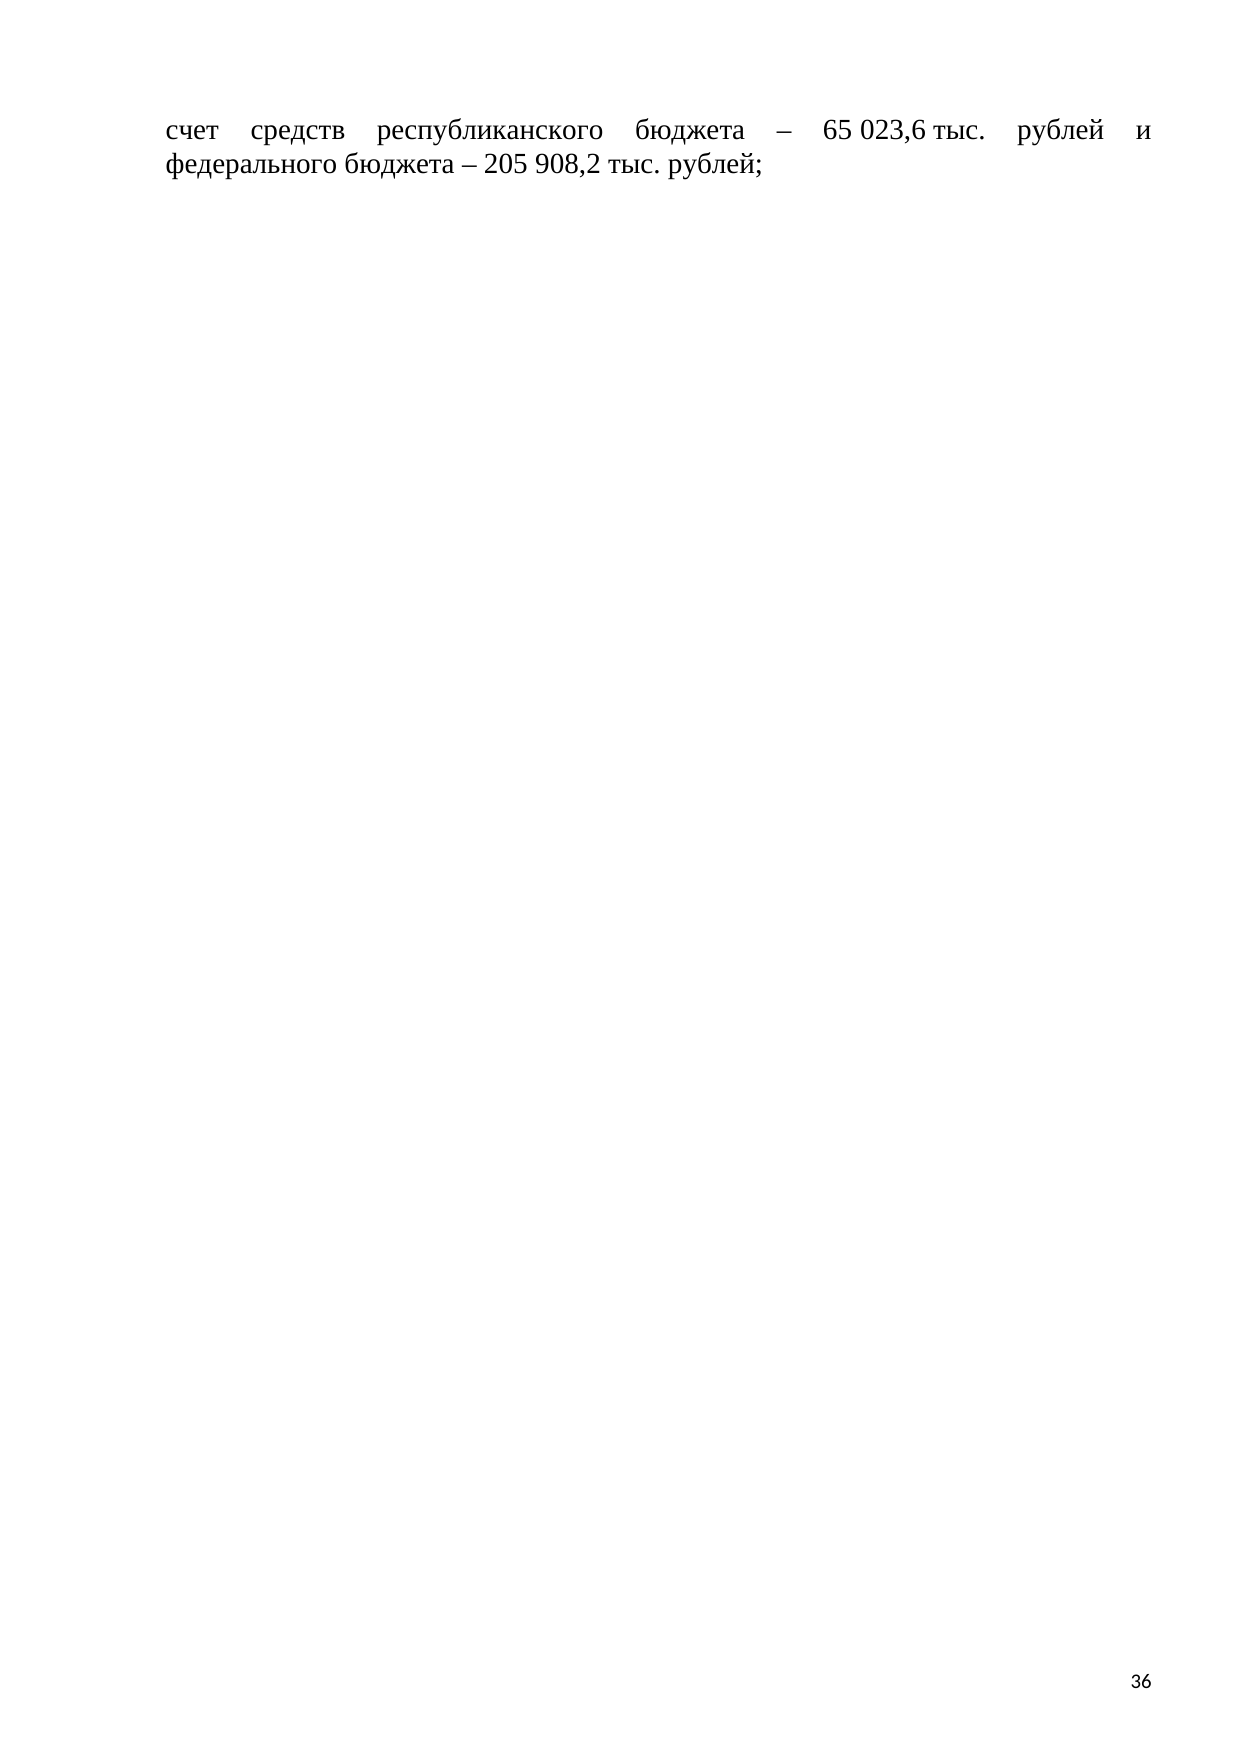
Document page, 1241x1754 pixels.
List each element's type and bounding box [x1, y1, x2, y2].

text [165, 112, 1152, 179]
